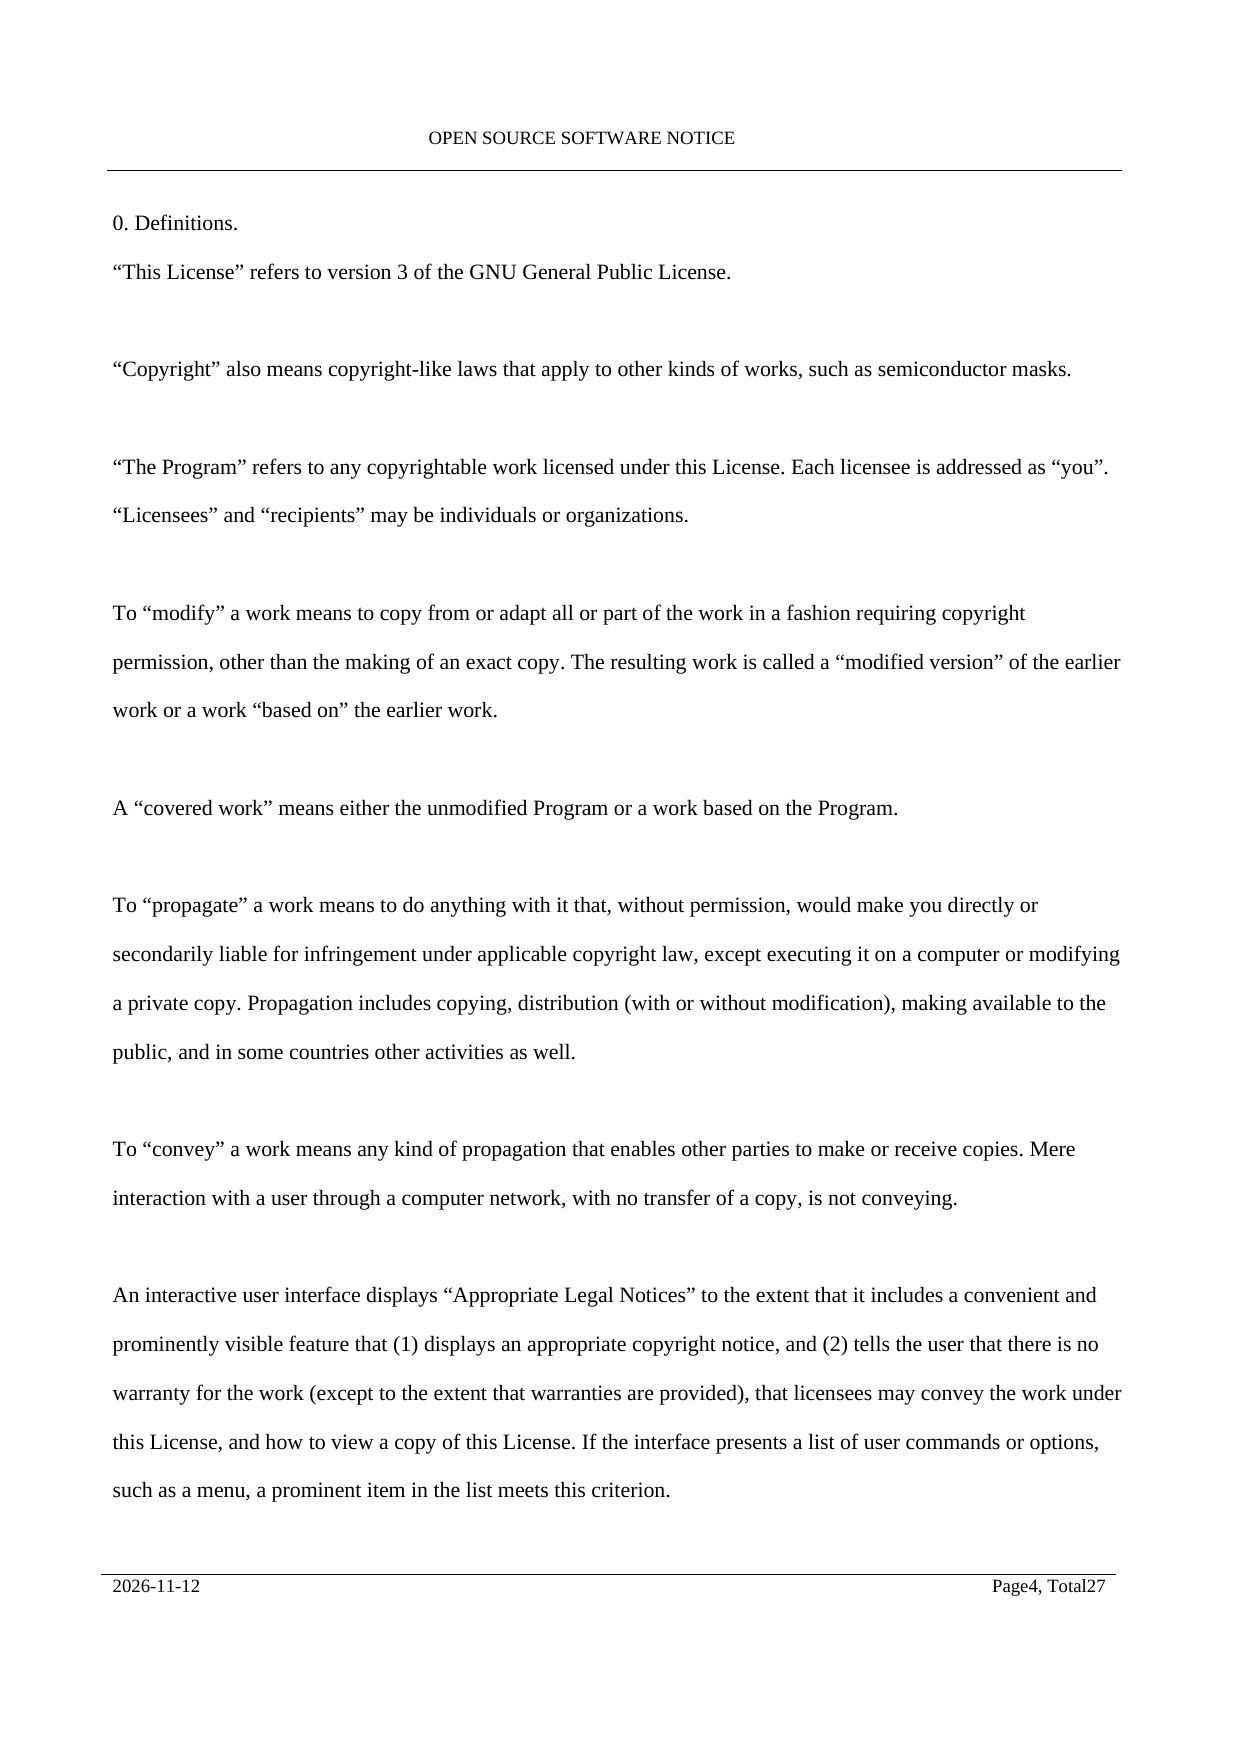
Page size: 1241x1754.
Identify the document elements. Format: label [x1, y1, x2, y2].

text [112, 206, 1128, 1506]
